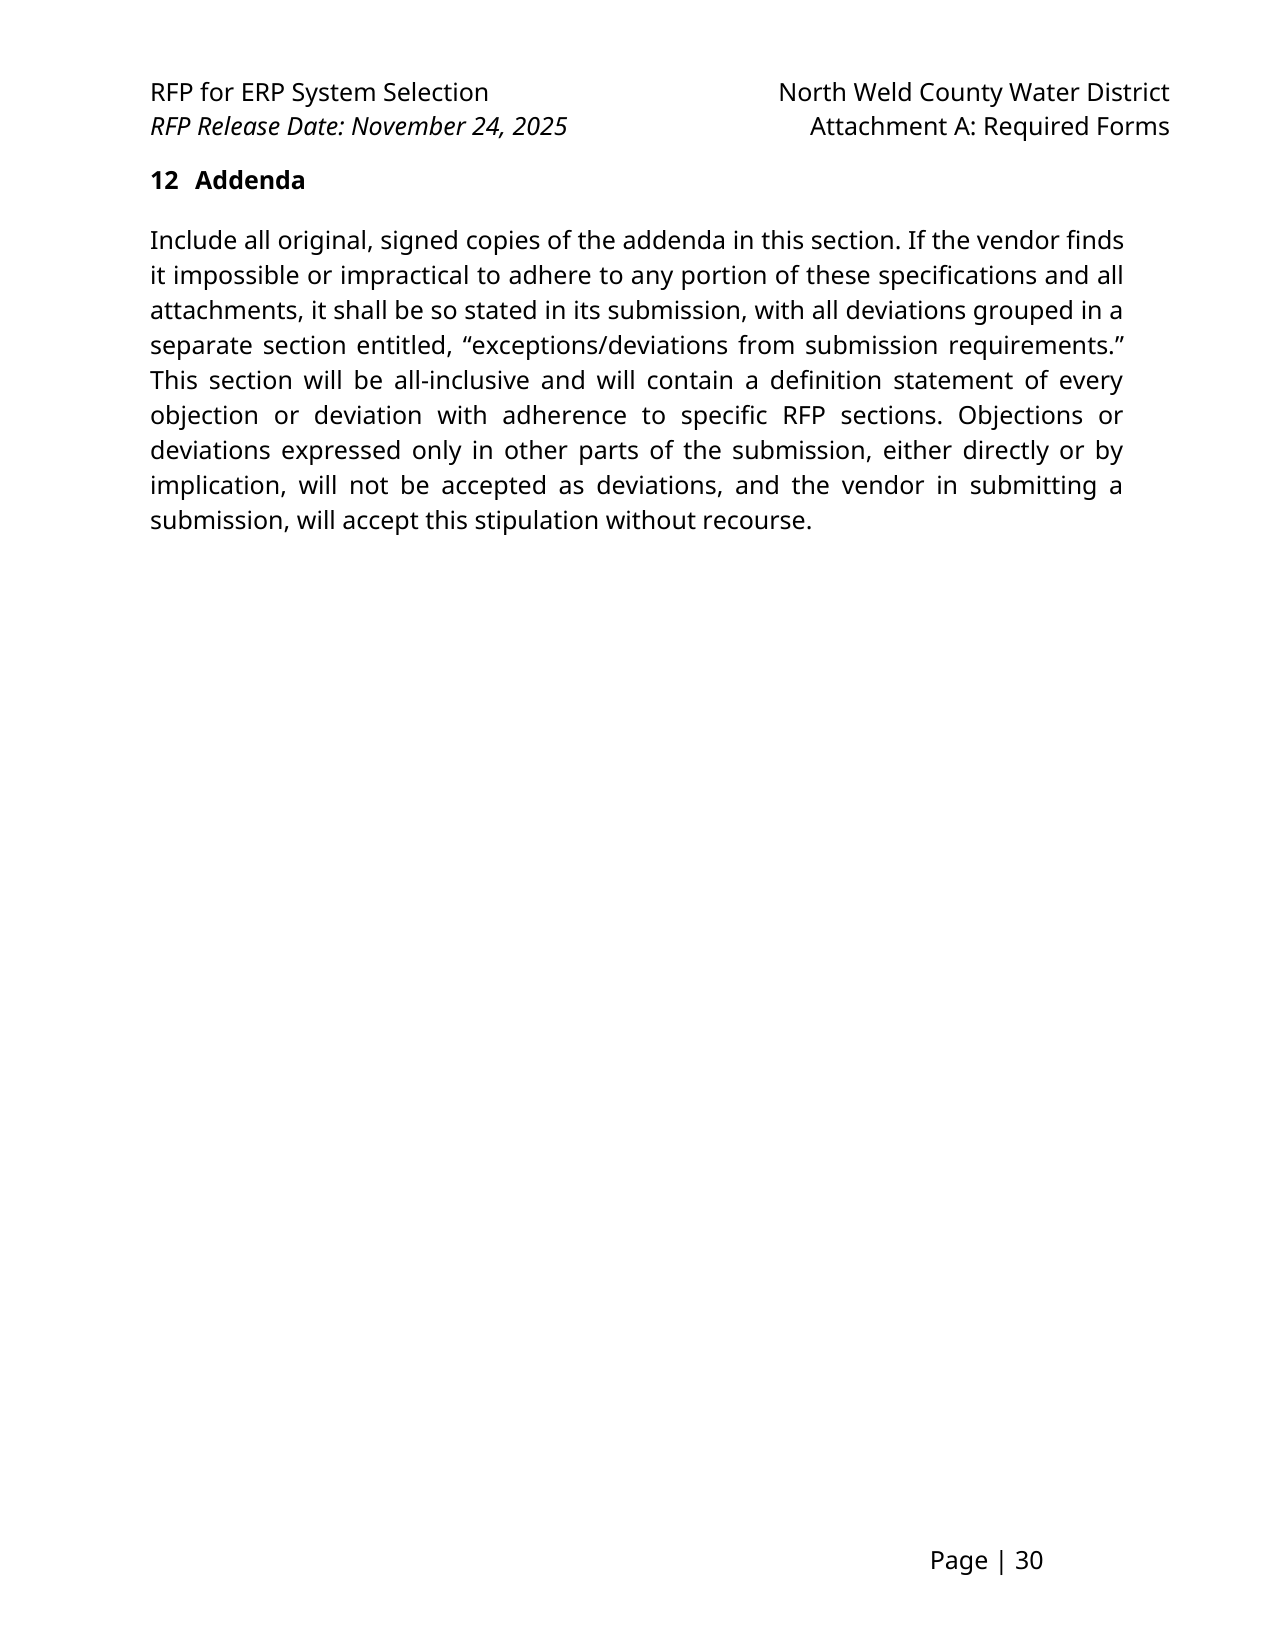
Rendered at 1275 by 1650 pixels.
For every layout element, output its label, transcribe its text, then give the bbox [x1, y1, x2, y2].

text Include all original, signed copies of the addenda in this section. If the vendor finds it impossible or impractical to adhere to any portion of these specifications and all attachments, it shall be so stated in its submission, with all deviations grouped in a separate section entitled, “exceptions/deviations from submission requirements.” This section will be all-inclusive and will contain a definition statement of every objection or deviation with adherence to specific RFP sections. Objections or deviations expressed only in other parts of the submission, either directly or by implication, will not be accepted as deviations, and the vendor in submitting a submission, will accept this stipulation without recourse. [150, 222, 1125, 537]
subtitle Addenda [150, 162, 1125, 197]
